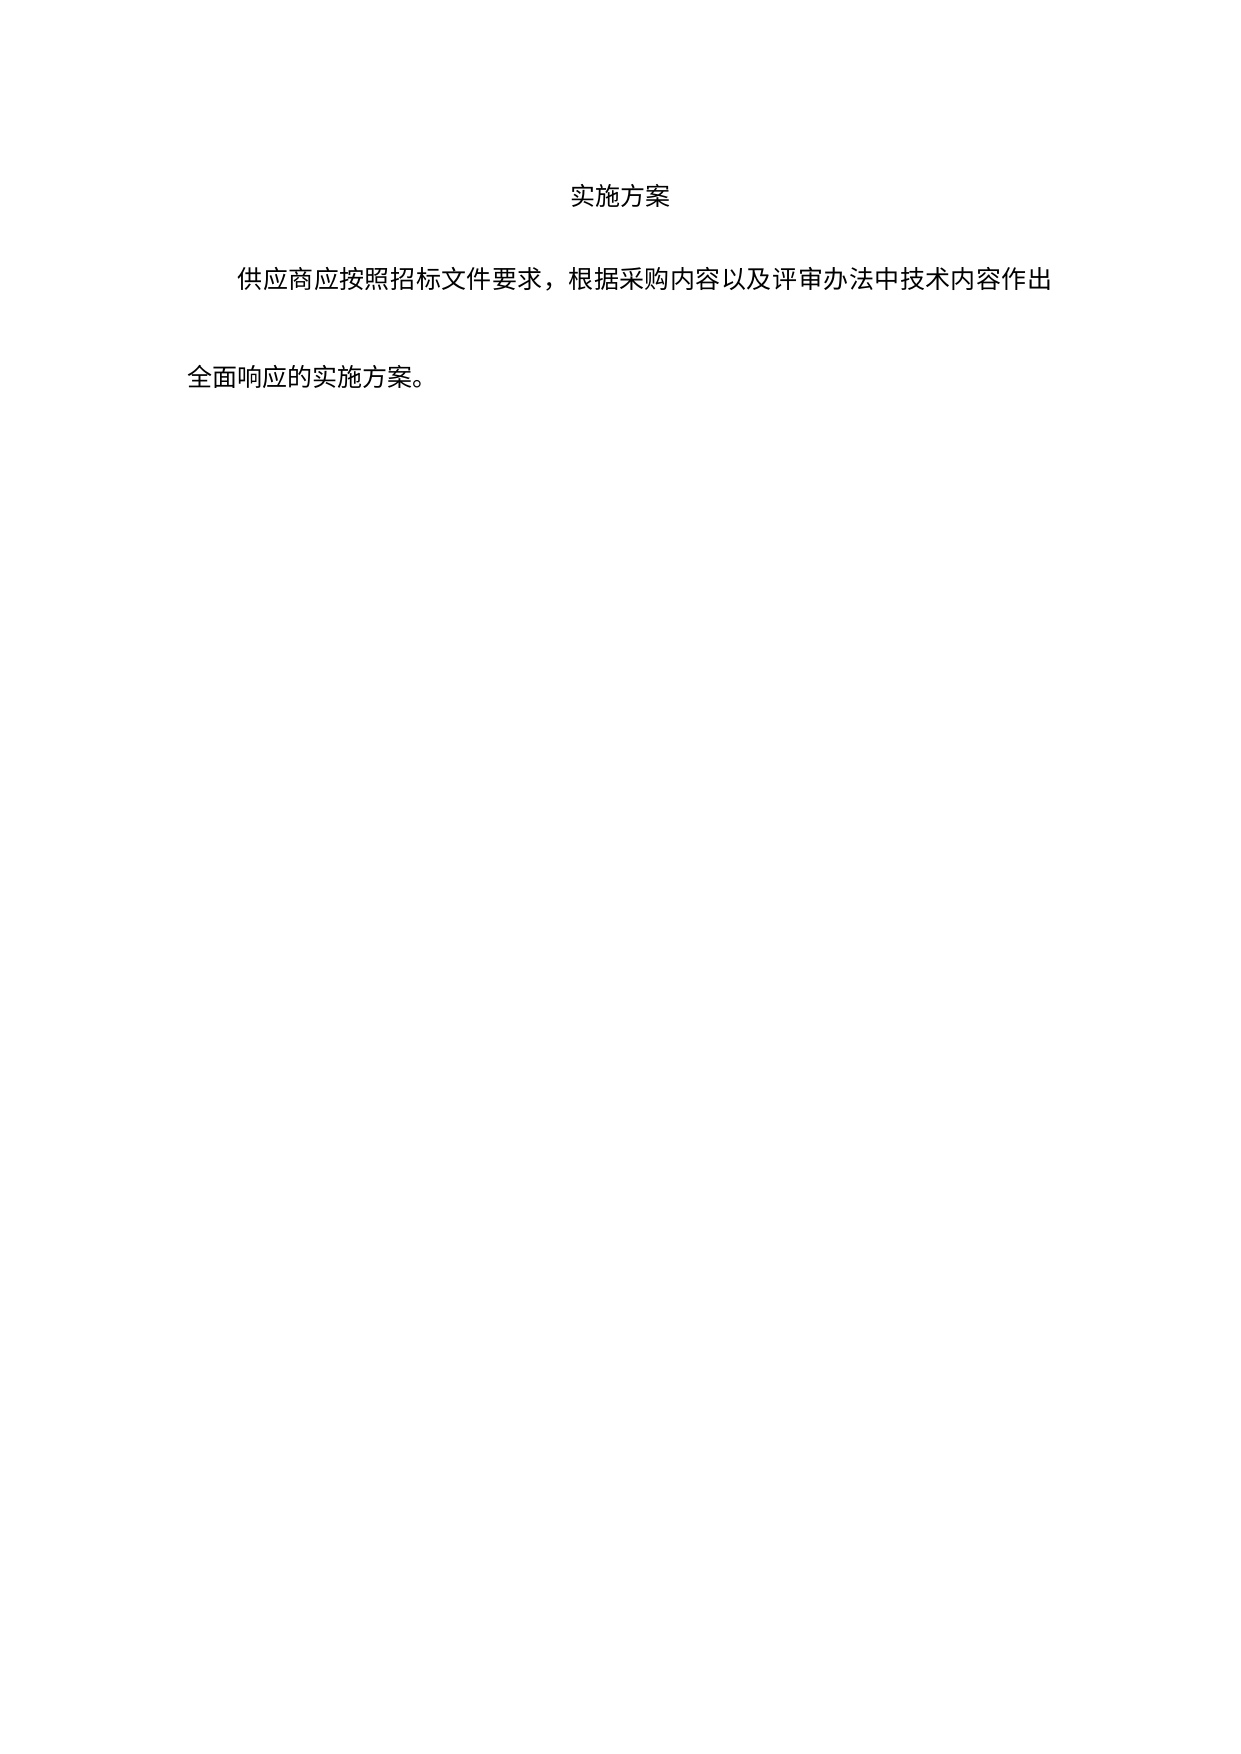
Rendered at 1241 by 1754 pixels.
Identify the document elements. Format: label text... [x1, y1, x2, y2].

text 实施方案 [187, 162, 1053, 227]
text 供应商应按照招标文件要求，根据采购内容以及评审办法中技术内容作出全面响应的实施方案。 [187, 245, 1053, 408]
